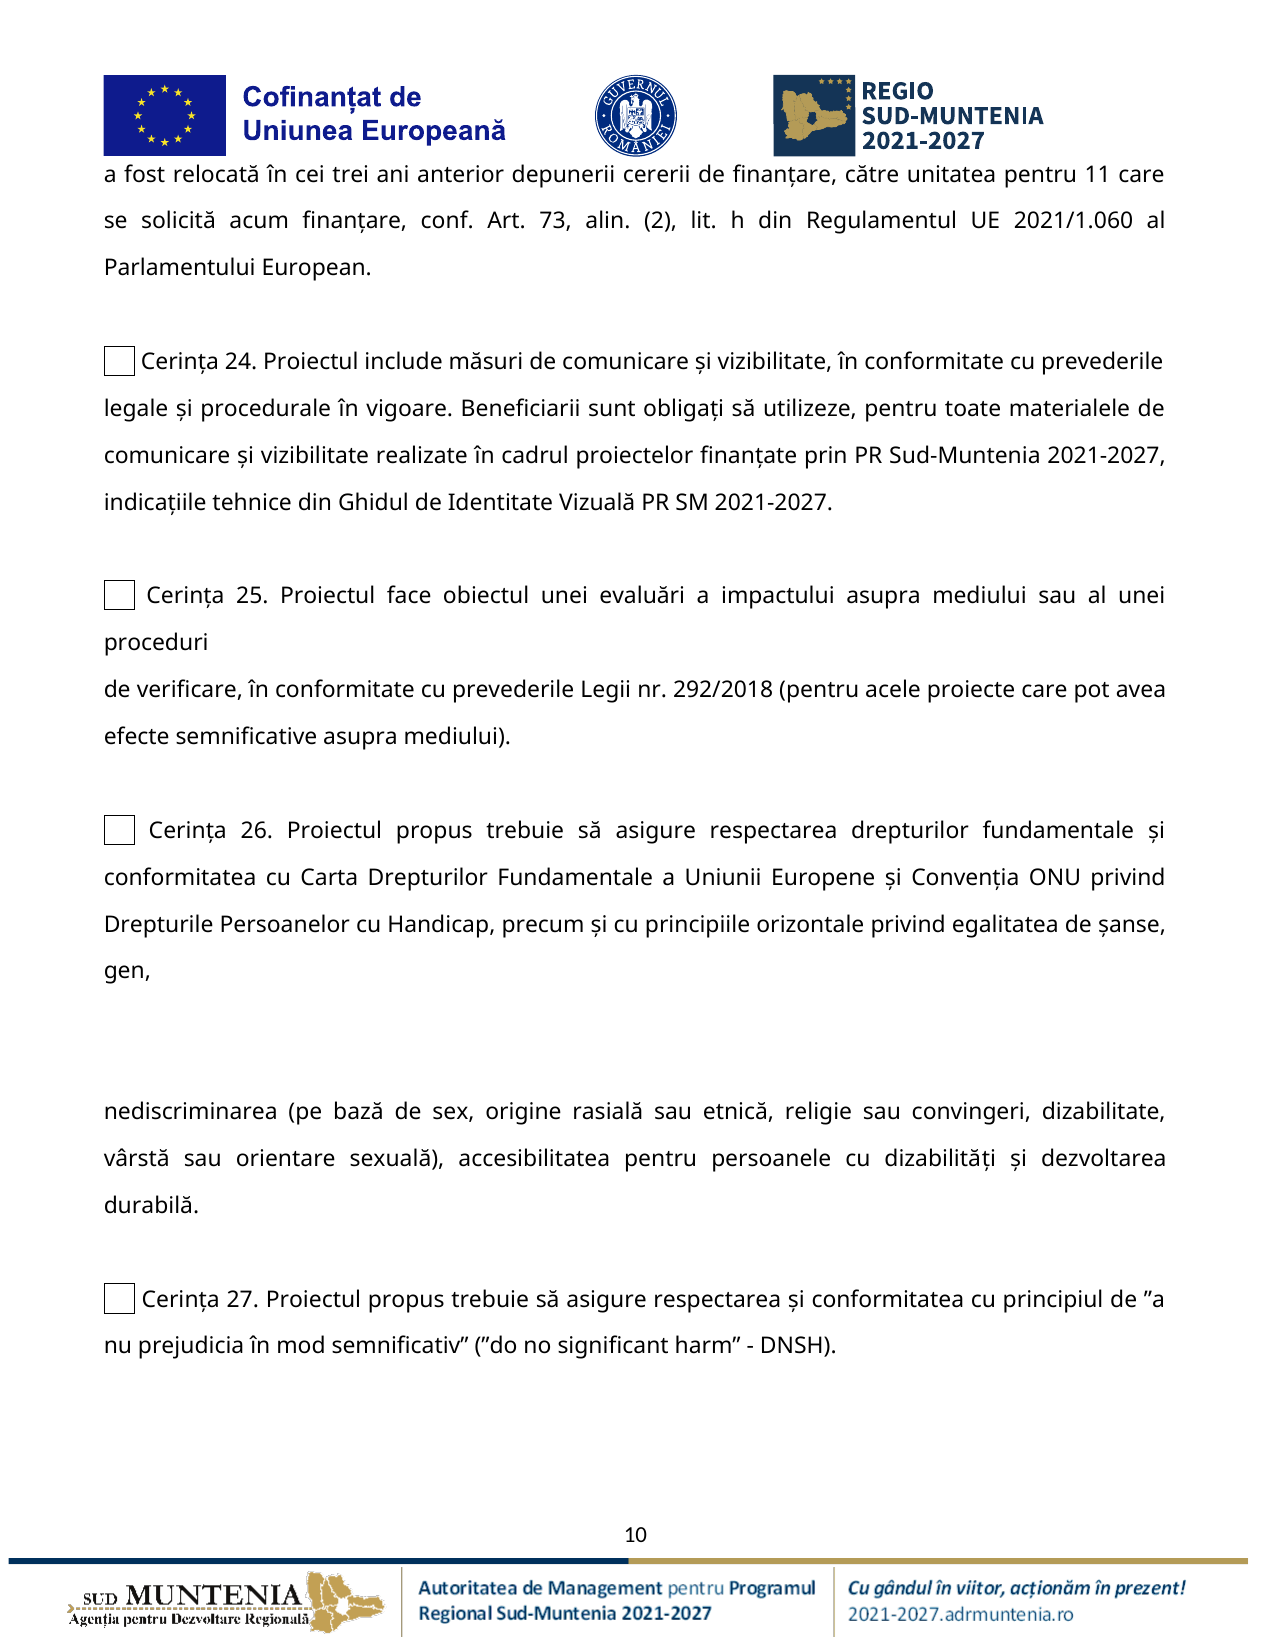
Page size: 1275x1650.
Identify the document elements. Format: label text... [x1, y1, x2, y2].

text Cerința 26. Proiectul propus trebuie să asigure respectarea drepturilor fundamentale și conformitatea cu Carta Drepturilor Fundamentale a Uniunii Europene și Convenția ONU privind Drepturile Persoanelor cu Handicap, precum și cu principiile orizontale privind egalitatea de șanse, gen, [103, 814, 1167, 986]
text de verificare, în conformitate cu prevederile Legii nr. 292/2018 (pentru acele proiecte care pot avea efecte semnificative asupra mediului). [103, 673, 1167, 751]
text nediscriminarea (pe bază de sex, origine rasială sau etnică, religie sau convingeri, dizabilitate, vârstă sau orientare sexuală), accesibilitatea pentru persoanele cu dizabilităţi și dezvoltarea durabilă. [103, 1095, 1167, 1220]
text Cerința 24. Proiectul include măsuri de comunicare și vizibilitate, în conformitate cu prevederile [103, 345, 1167, 376]
text Cerința 25. Proiectul face obiectul unei evaluări a impactului asupra mediului sau al unei proceduri [103, 579, 1167, 657]
text a fost relocată în cei trei ani anterior depunerii cererii de finanțare, către unitatea pentru 11 care se solicită acum finanțare, conf. Art. 73, alin. (2), lit. h din Regulamentul UE 2021/1.060 al Parlamentului European. [103, 157, 1167, 282]
text Cerința 27. Proiectul propus trebuie să asigure respectarea și conformitatea cu principiul de ”a nu prejudicia în mod semnificativ” (”do no significant harm” - DNSH). [103, 1282, 1167, 1361]
text legale și procedurale în vigoare. Beneficiarii sunt obligați să utilizeze, pentru toate materialele de comunicare și vizibilitate realizate în cadrul proiectelor finanțate prin PR Sud-Muntenia 2021-2027, indicațiile tehnice din Ghidul de Identitate Vizuală PR SM 2021-2027. [103, 392, 1167, 517]
picture [8, 1558, 1249, 1638]
